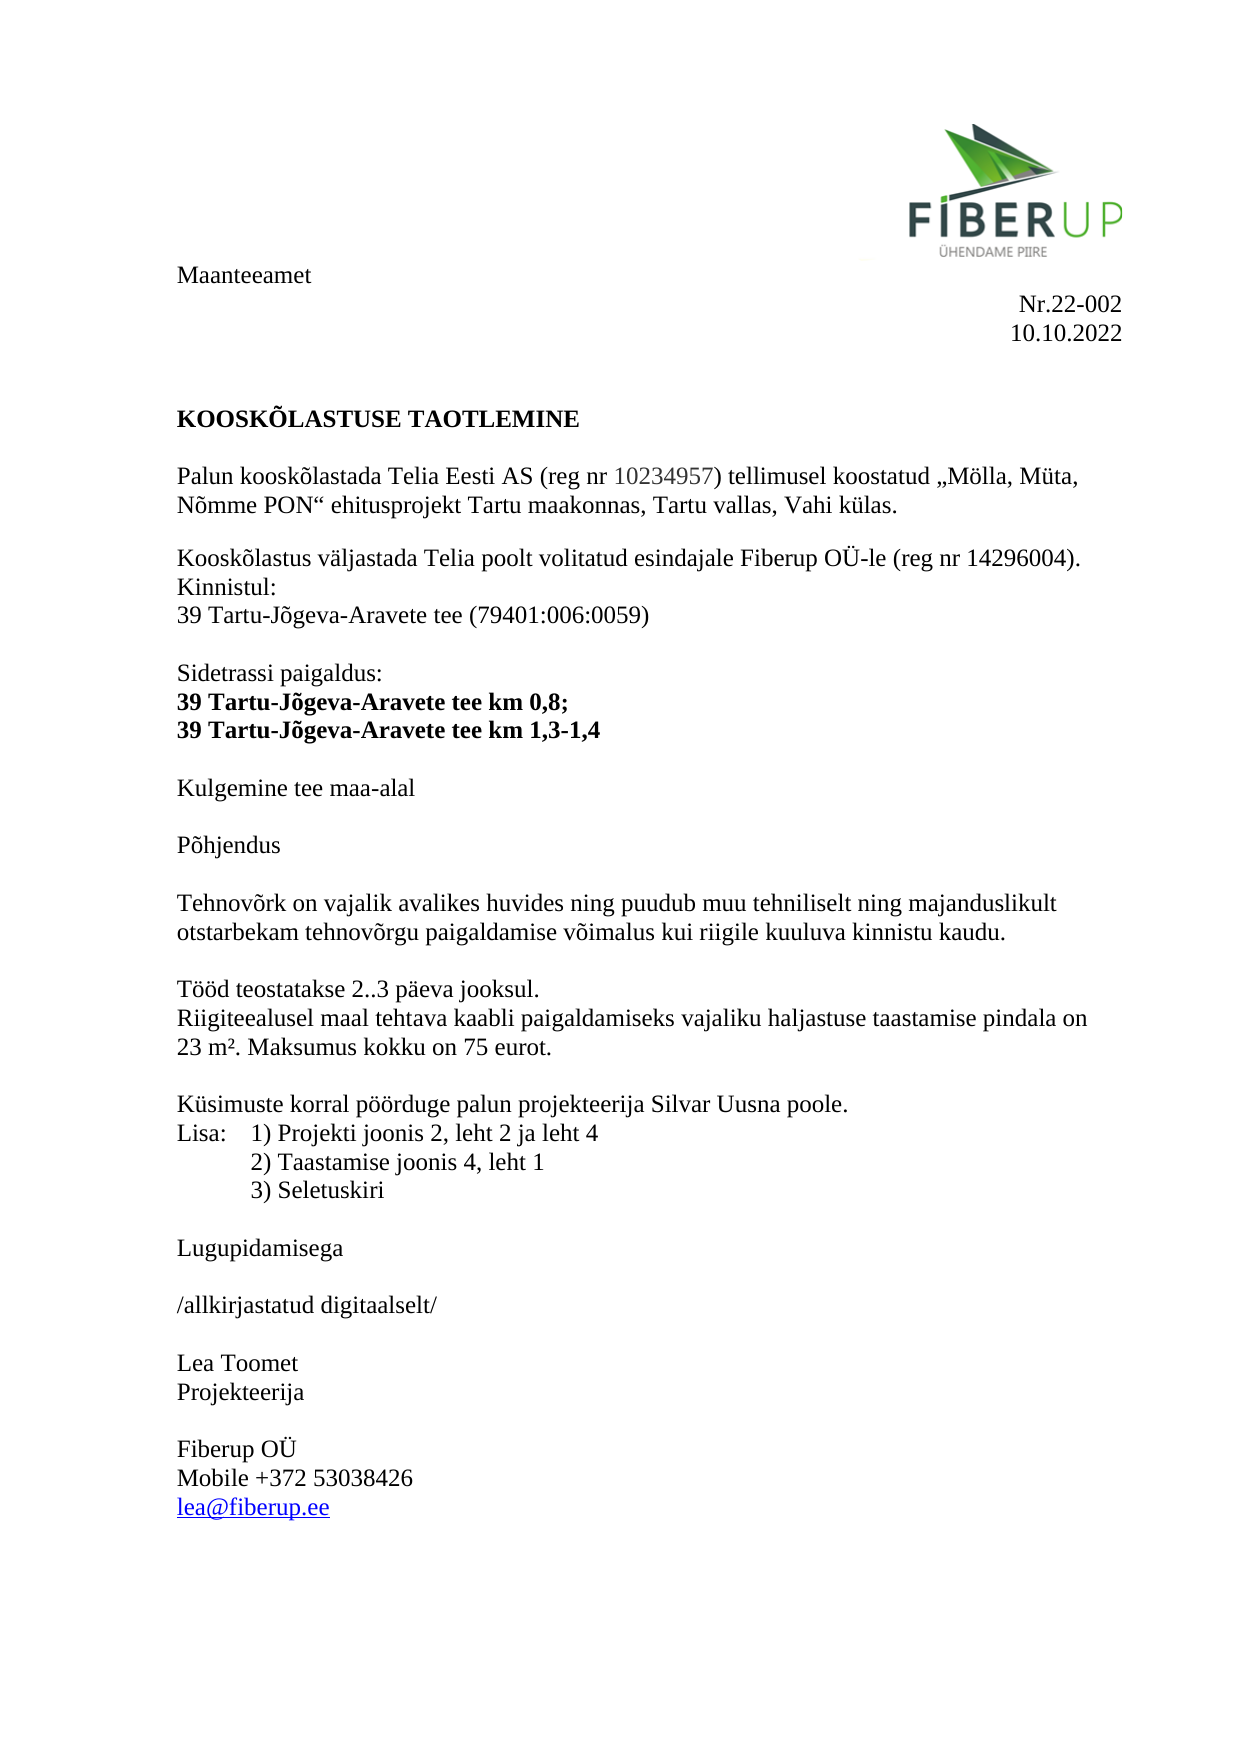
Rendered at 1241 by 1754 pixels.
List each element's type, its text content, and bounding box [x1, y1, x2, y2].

text 2) Taastamise joonis 4, leht 1 [177, 1147, 1122, 1175]
text Mobile +372 53038426 [177, 1463, 1122, 1492]
text Riigiteealusel maal tehtava kaabli paigaldamiseks vajaliku haljastuse taastamise pindala on 23 m². Maksumus kokku on 75 eurot. [177, 1003, 1122, 1060]
text Põhjendus [177, 830, 1122, 859]
text Maanteeamet [177, 260, 1122, 289]
text Palun kooskõlastada Telia Eesti AS (reg nr 10234957) tellimusel koostatud „Mölla, Müta, Nõmme PON“ ehitusprojekt Tartu maakonnas, Tartu vallas, Vahi külas. [177, 461, 1122, 519]
text Sidetrassi paigaldus: [177, 658, 1122, 687]
text /allkirjastatud digitaalselt/ [177, 1290, 1122, 1319]
picture [858, 124, 1123, 261]
text Projekteerija [177, 1377, 1122, 1405]
text 3) Seletuskiri [177, 1175, 1122, 1204]
text Fiberup OÜ [177, 1434, 1122, 1463]
text Lisa: 1) Projekti joonis 2, leht 2 ja leht 4 [177, 1118, 1122, 1147]
text Lea Toomet [177, 1348, 1122, 1377]
text 39 Tartu-Jõgeva-Aravete tee km 0,8; [177, 687, 1122, 715]
text Tööd teostatakse 2..3 päeva jooksul. [177, 974, 1122, 1003]
text lea@fiberup.ee [177, 1492, 1122, 1520]
text 39 Tartu-Jõgeva-Aravete tee (79401:006:0059) [177, 600, 1122, 629]
text KOOSKÕLASTUSE TaotlEMINE [177, 404, 1122, 433]
text Tehnovõrk on vajalik avalikes huvides ning puudub muu tehniliselt ning majanduslikult otstarbekam tehnovõrgu paigaldamise võimalus kui riigile kuuluva kinnistu kaudu. [177, 888, 1122, 945]
text Kulgemine tee maa-alal [177, 773, 1122, 802]
text 10.10.2022 [177, 318, 1122, 346]
text Küsimuste korral pöörduge palun projekteerija Silvar Uusna poole. [177, 1089, 1122, 1118]
text Kinnistul: [177, 572, 1122, 600]
text Kooskõlastus väljastada Telia poolt volitatud esindajale Fiberup OÜ-le (reg nr 14296004). [177, 543, 1122, 572]
text Lugupidamisega [177, 1233, 1122, 1262]
text Nr.22-002 [177, 289, 1122, 318]
text 39 Tartu-Jõgeva-Aravete tee km 1,3-1,4 [177, 715, 1122, 744]
